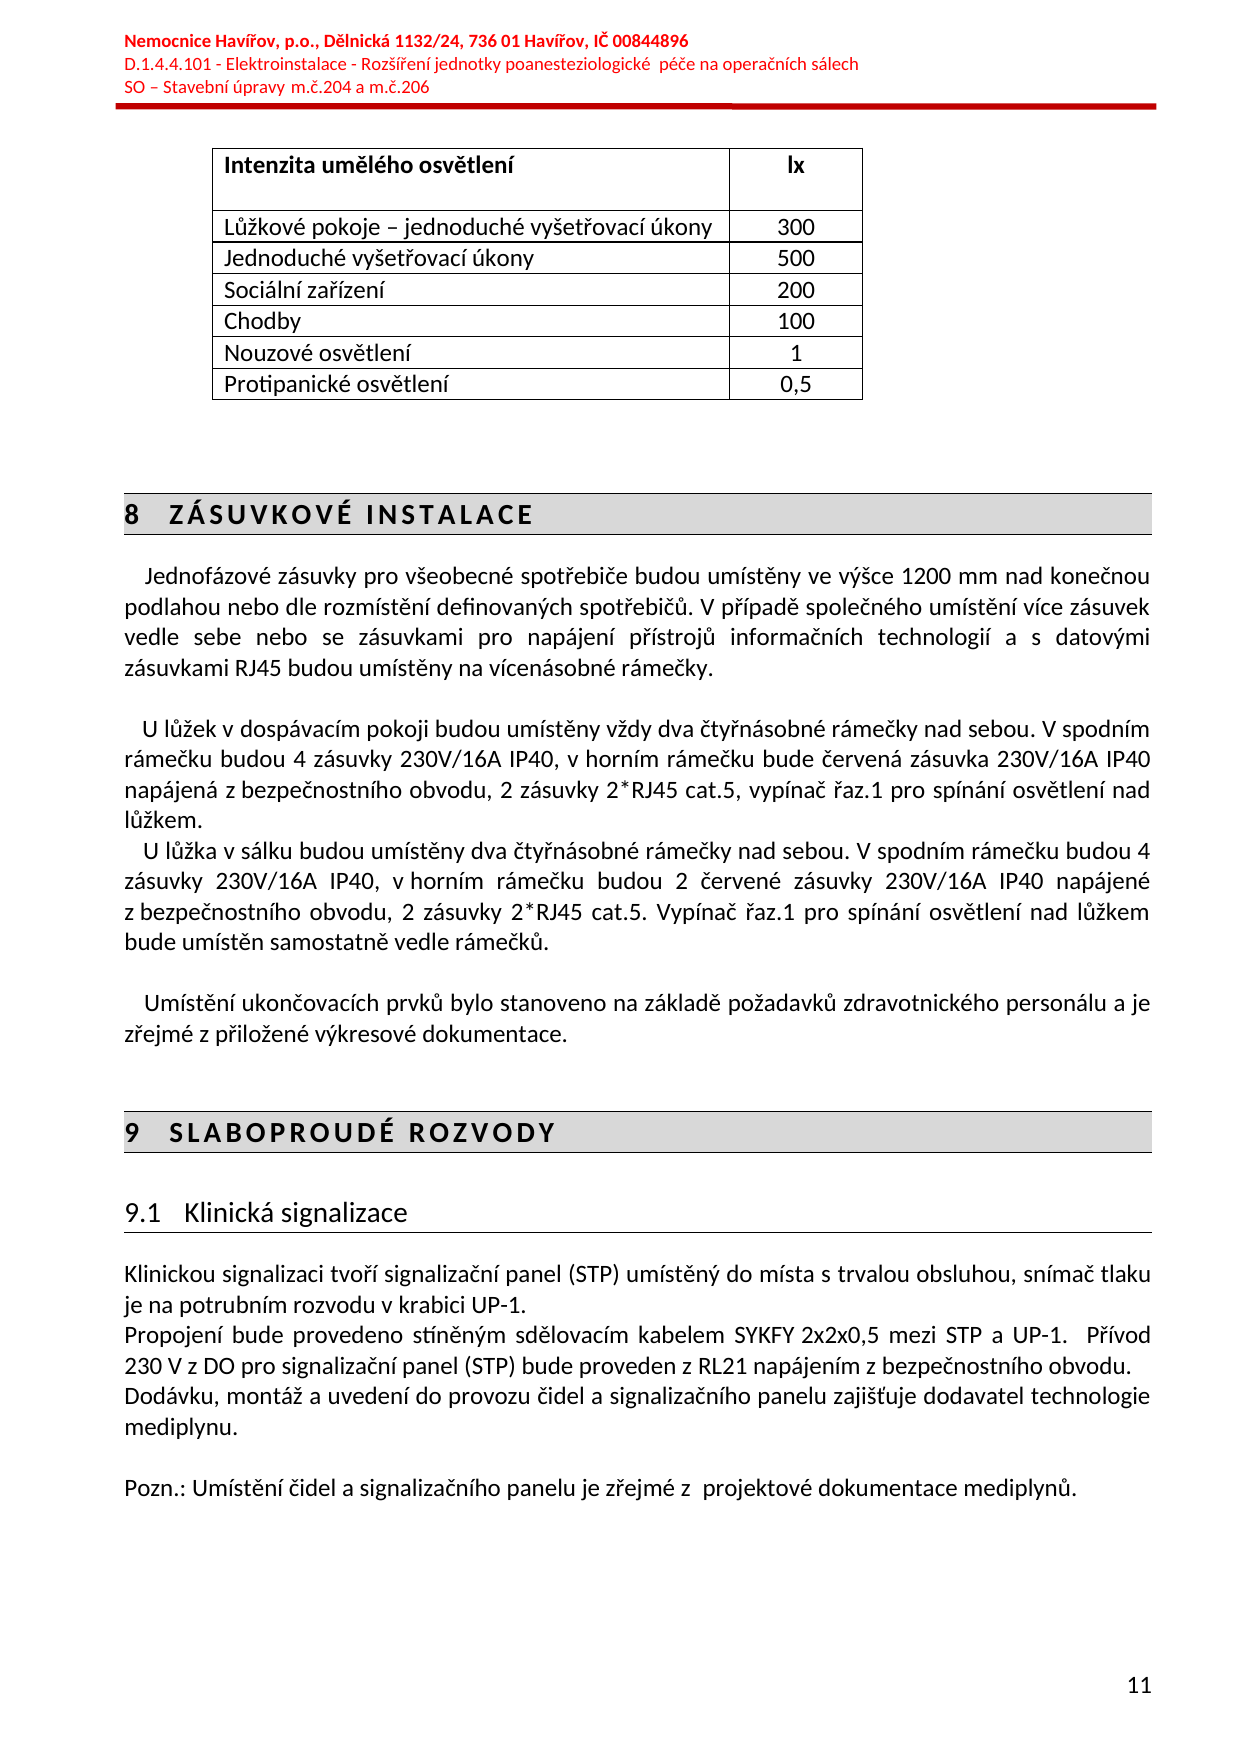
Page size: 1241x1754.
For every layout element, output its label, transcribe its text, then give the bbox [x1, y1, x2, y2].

table_cell Lůžkové pokoje – jednoduché vyšetřovací úkony [213, 211, 729, 241]
subtitle ZÁSUVKOVÉ INSTALACE [124, 494, 1152, 534]
subtitle Klinická signalizace [124, 1194, 1152, 1232]
subtitle SLABOPROUDÉ ROZVODY [124, 1112, 1152, 1152]
table_cell Jednoduché vyšetřovací úkony [213, 243, 729, 273]
table_cell 100 [730, 306, 862, 336]
table_cell Chodby [213, 306, 729, 336]
text U lůžka v sálku budou umístěny dva čtyřnásobné rámečky nad sebou. V spodním rámečku budou 4 zásuvky 230V/16A IP40, v horním rámečku budou 2 červené zásuvky 230V/16A IP40 napájené z bezpečnostního obvodu, 2 zásuvky 2*RJ45 cat.5. Vypínač řaz.1 pro spínání osvětlení nad lůžkem bude umístěn samostatně vedle rámečků. [124, 835, 1152, 957]
text Umístění ukončovacích prvků bylo stanoveno na základě požadavků zdravotnického personálu a je zřejmé z přiložené výkresové dokumentace. [124, 987, 1152, 1048]
table_cell 200 [730, 274, 862, 304]
table_header lx [730, 149, 862, 210]
table_header Intenzita umělého osvětlení [213, 149, 729, 210]
text Propojení bude provedeno stíněným sdělovacím kabelem SYKFY 2x2x0,5 mezi STP a UP-1. Přívod 230 V z DO pro signalizační panel (STP) bude proveden z RL21 napájením z bezpečnostního obvodu. [124, 1319, 1152, 1380]
text U lůžek v dospávacím pokoji budou umístěny vždy dva čtyřnásobné rámečky nad sebou. V spodním rámečku budou 4 zásuvky 230V/16A IP40, v horním rámečku bude červená zásuvka 230V/16A IP40 napájená z bezpečnostního obvodu, 2 zásuvky 2*RJ45 cat.5, vypínač řaz.1 pro spínání osvětlení nad lůžkem. [124, 713, 1152, 835]
text Pozn.: Umístění čidel a signalizačního panelu je zřejmé z projektové dokumentace mediplynů. [124, 1472, 1152, 1502]
table_cell Nouzové osvětlení [213, 337, 729, 368]
text Klinickou signalizaci tvoří signalizační panel (STP) umístěný do místa s trvalou obsluhou, snímač tlaku je na potrubním rozvodu v krabici UP-1. [124, 1258, 1152, 1319]
table_cell Protipanické osvětlení [213, 369, 729, 399]
table_cell 300 [730, 211, 862, 241]
table_cell 1 [730, 337, 862, 368]
table_cell 500 [730, 243, 862, 273]
text Dodávku, montáž a uvedení do provozu čidel a signalizačního panelu zajišťuje dodavatel technologie mediplynu. [124, 1380, 1152, 1441]
text Jednofázové zásuvky pro všeobecné spotřebiče budou umístěny ve výšce 1200 mm nad konečnou podlahou nebo dle rozmístění definovaných spotřebičů. V případě společného umístění více zásuvek vedle sebe nebo se zásuvkami pro napájení přístrojů informačních technologií a s datovými zásuvkami RJ45 budou umístěny na vícenásobné rámečky. [124, 560, 1152, 682]
table_cell 0,5 [730, 369, 862, 399]
table_cell Sociální zařízení [213, 274, 729, 304]
